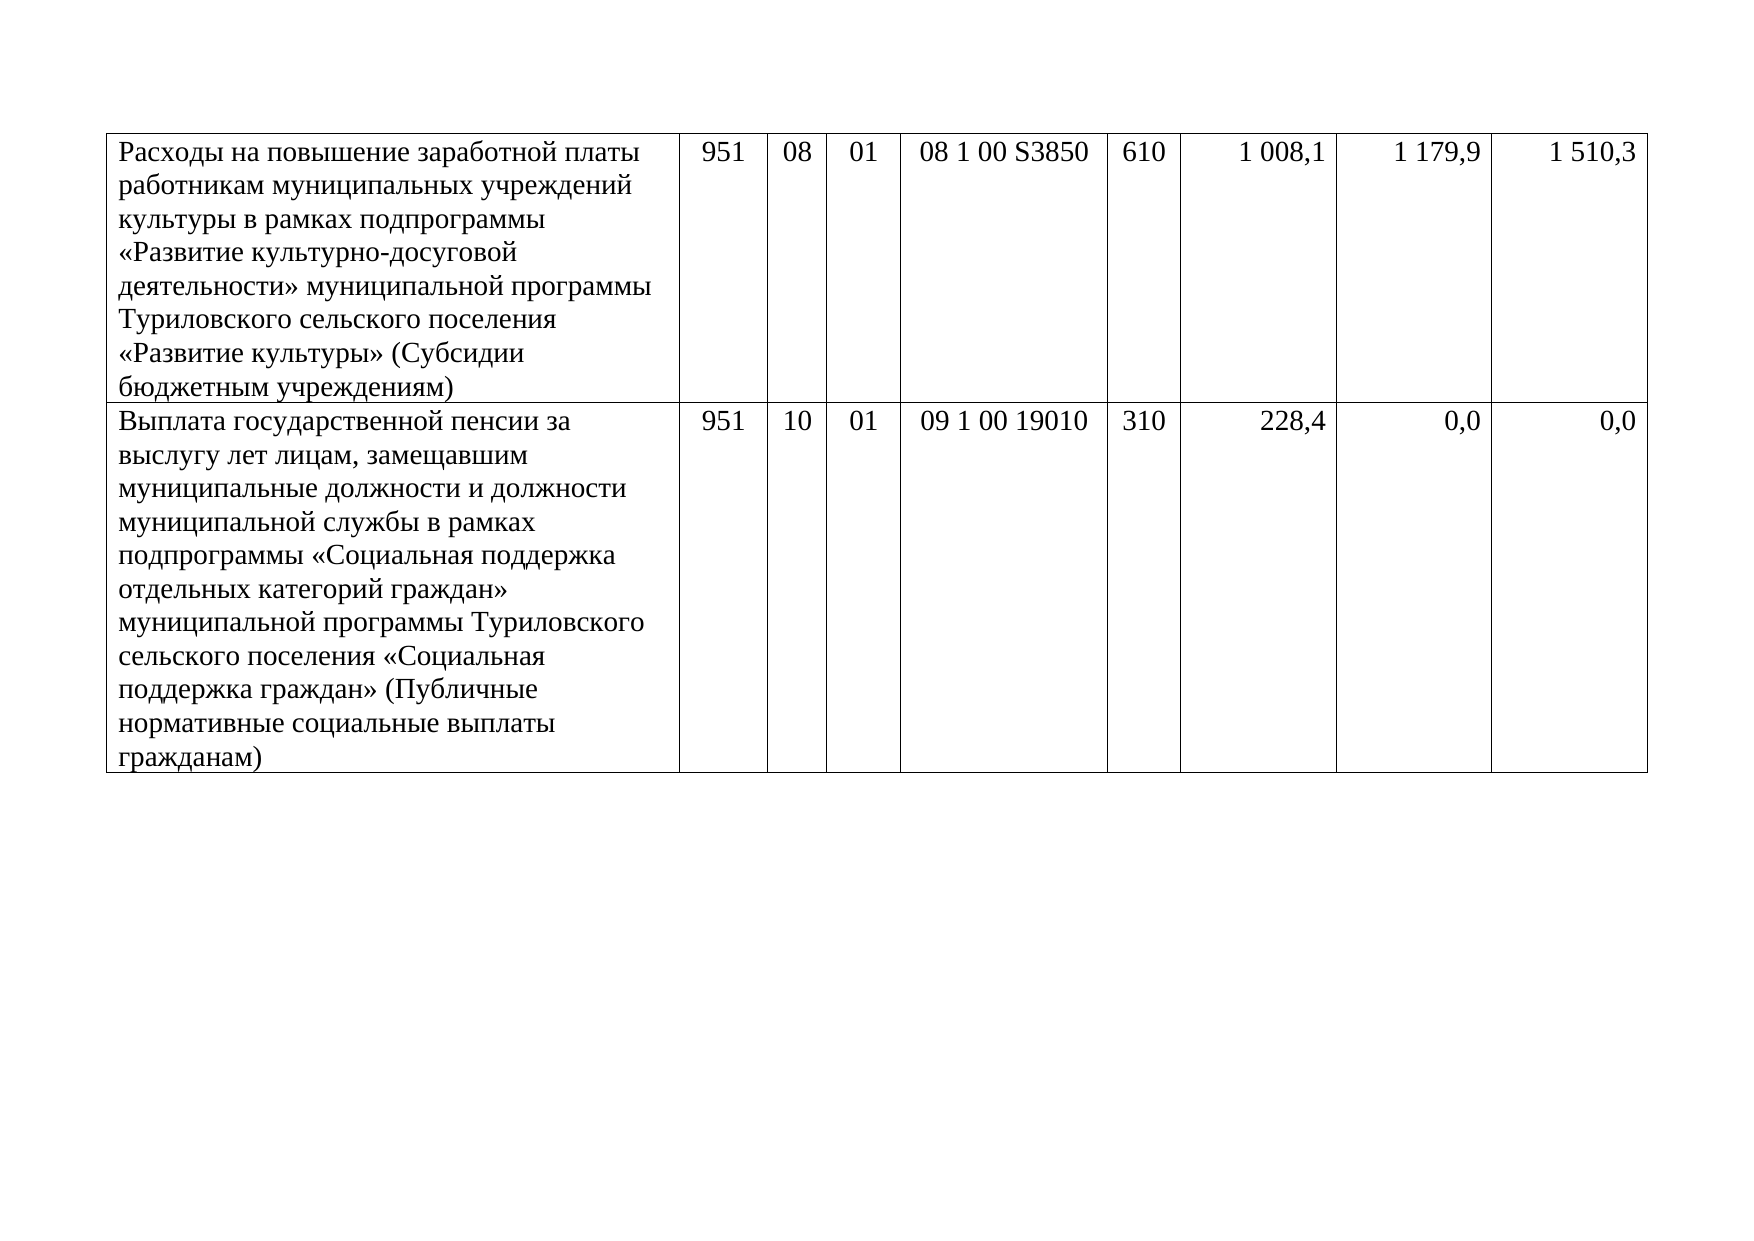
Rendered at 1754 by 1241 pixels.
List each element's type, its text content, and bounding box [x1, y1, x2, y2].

table_cell 09 1 00 19010 [901, 403, 1107, 772]
table_cell 01 [827, 134, 900, 402]
table_cell 01 [827, 403, 900, 772]
table_cell 08 1 00 S3850 [901, 134, 1107, 402]
table_cell 1 008,1 [1181, 134, 1336, 402]
table_cell 610 [1108, 134, 1180, 402]
table_cell Расходы на повышение заработной платы работникам муниципальных учреждений культуры в рамках подпрограммы «Развитие культурно-досуговой деятельности» муниципальной программы Туриловского сельского поселения «Развитие культуры» (Субсидии бюджетным учреждениям) [107, 134, 679, 402]
table_cell 08 [768, 134, 826, 402]
table_cell 0,0 [1492, 403, 1647, 772]
table_cell Выплата государственной пенсии за выслугу лет лицам, замещавшим муниципальные должности и должности муниципальной службы в рамках подпрограммы «Социальная поддержка отдельных категорий граждан» муниципальной программы Туриловского сельского поселения «Социальная поддержка граждан» (Публичные нормативные социальные выплаты гражданам) [107, 403, 679, 772]
table_cell 228,4 [1181, 403, 1336, 772]
table_cell 951 [680, 134, 767, 402]
table_cell 951 [680, 403, 767, 772]
table_cell 1 179,9 [1337, 134, 1491, 402]
table_cell 0,0 [1337, 403, 1491, 772]
table_cell 1 510,3 [1492, 134, 1647, 402]
table_cell 310 [1108, 403, 1180, 772]
table_cell 10 [768, 403, 826, 772]
